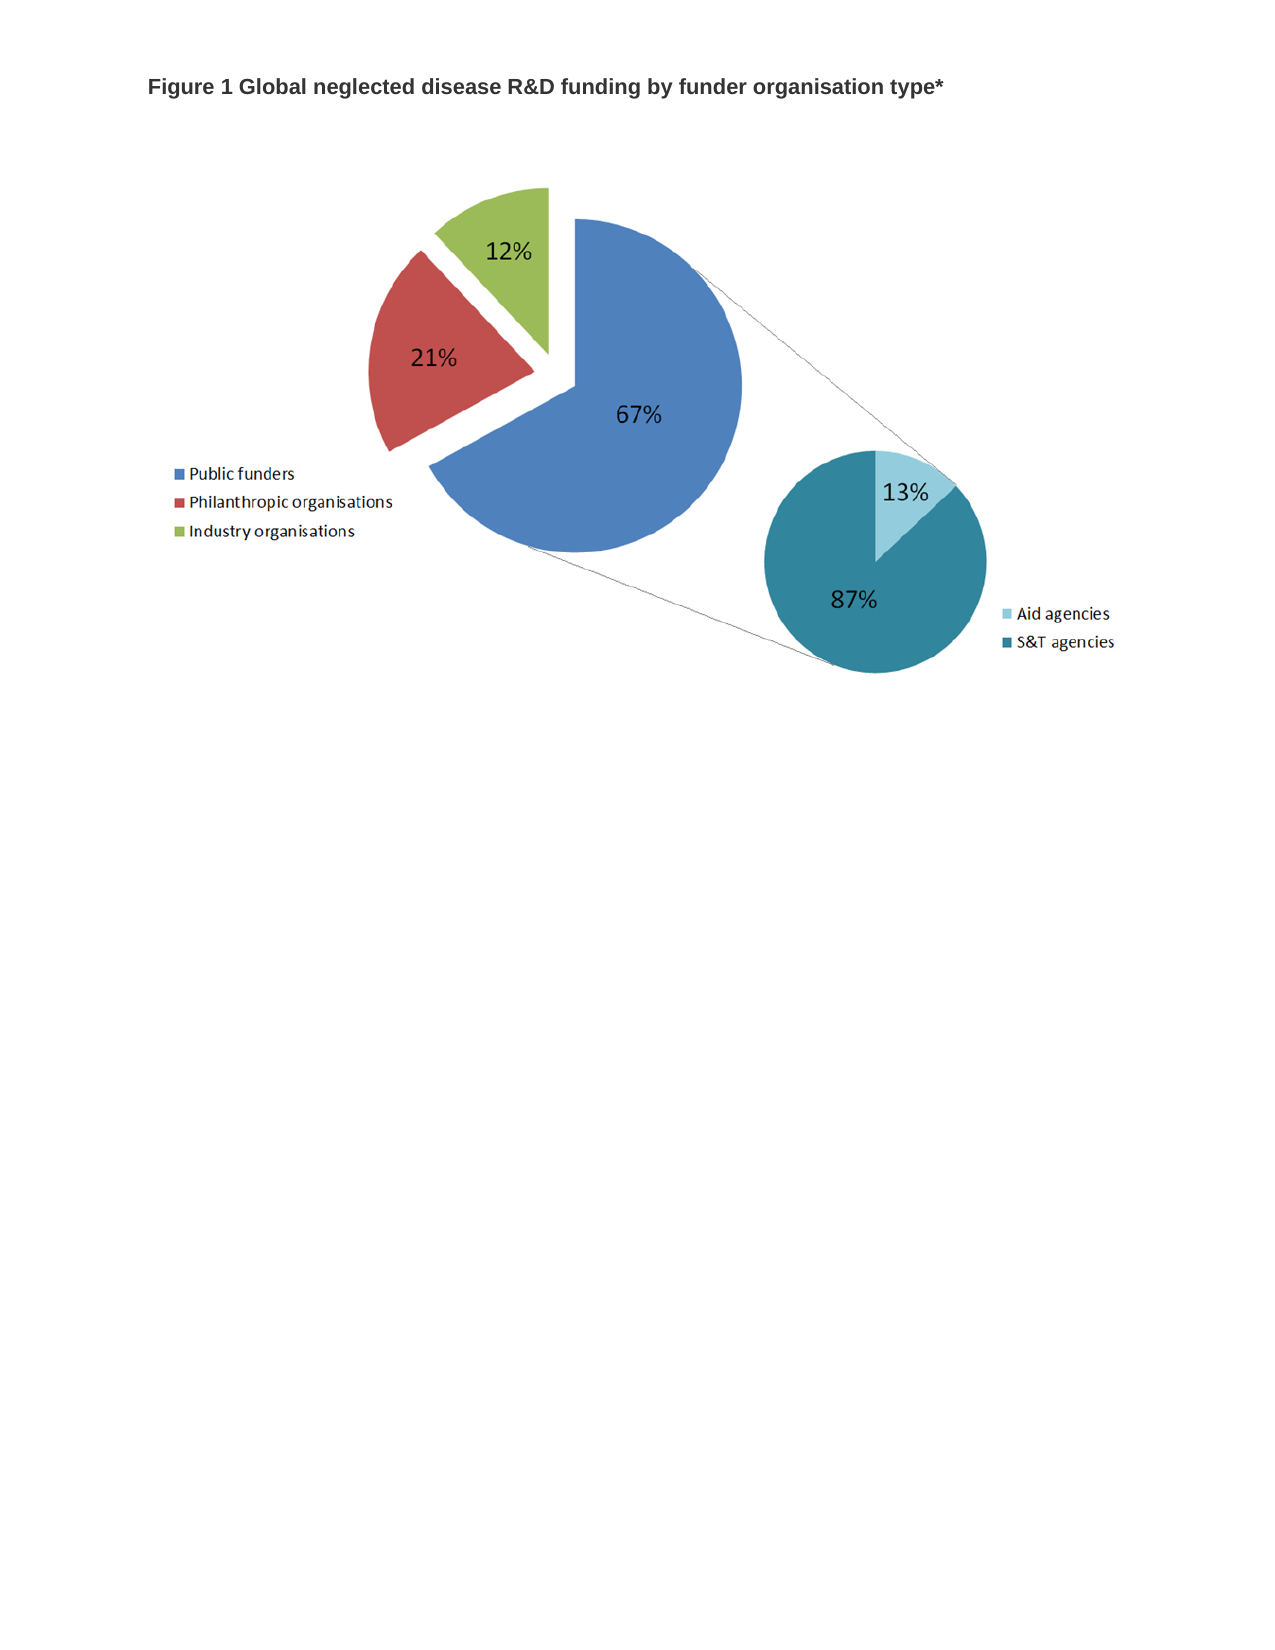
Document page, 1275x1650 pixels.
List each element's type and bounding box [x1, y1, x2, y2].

picture [147, 147, 1128, 675]
